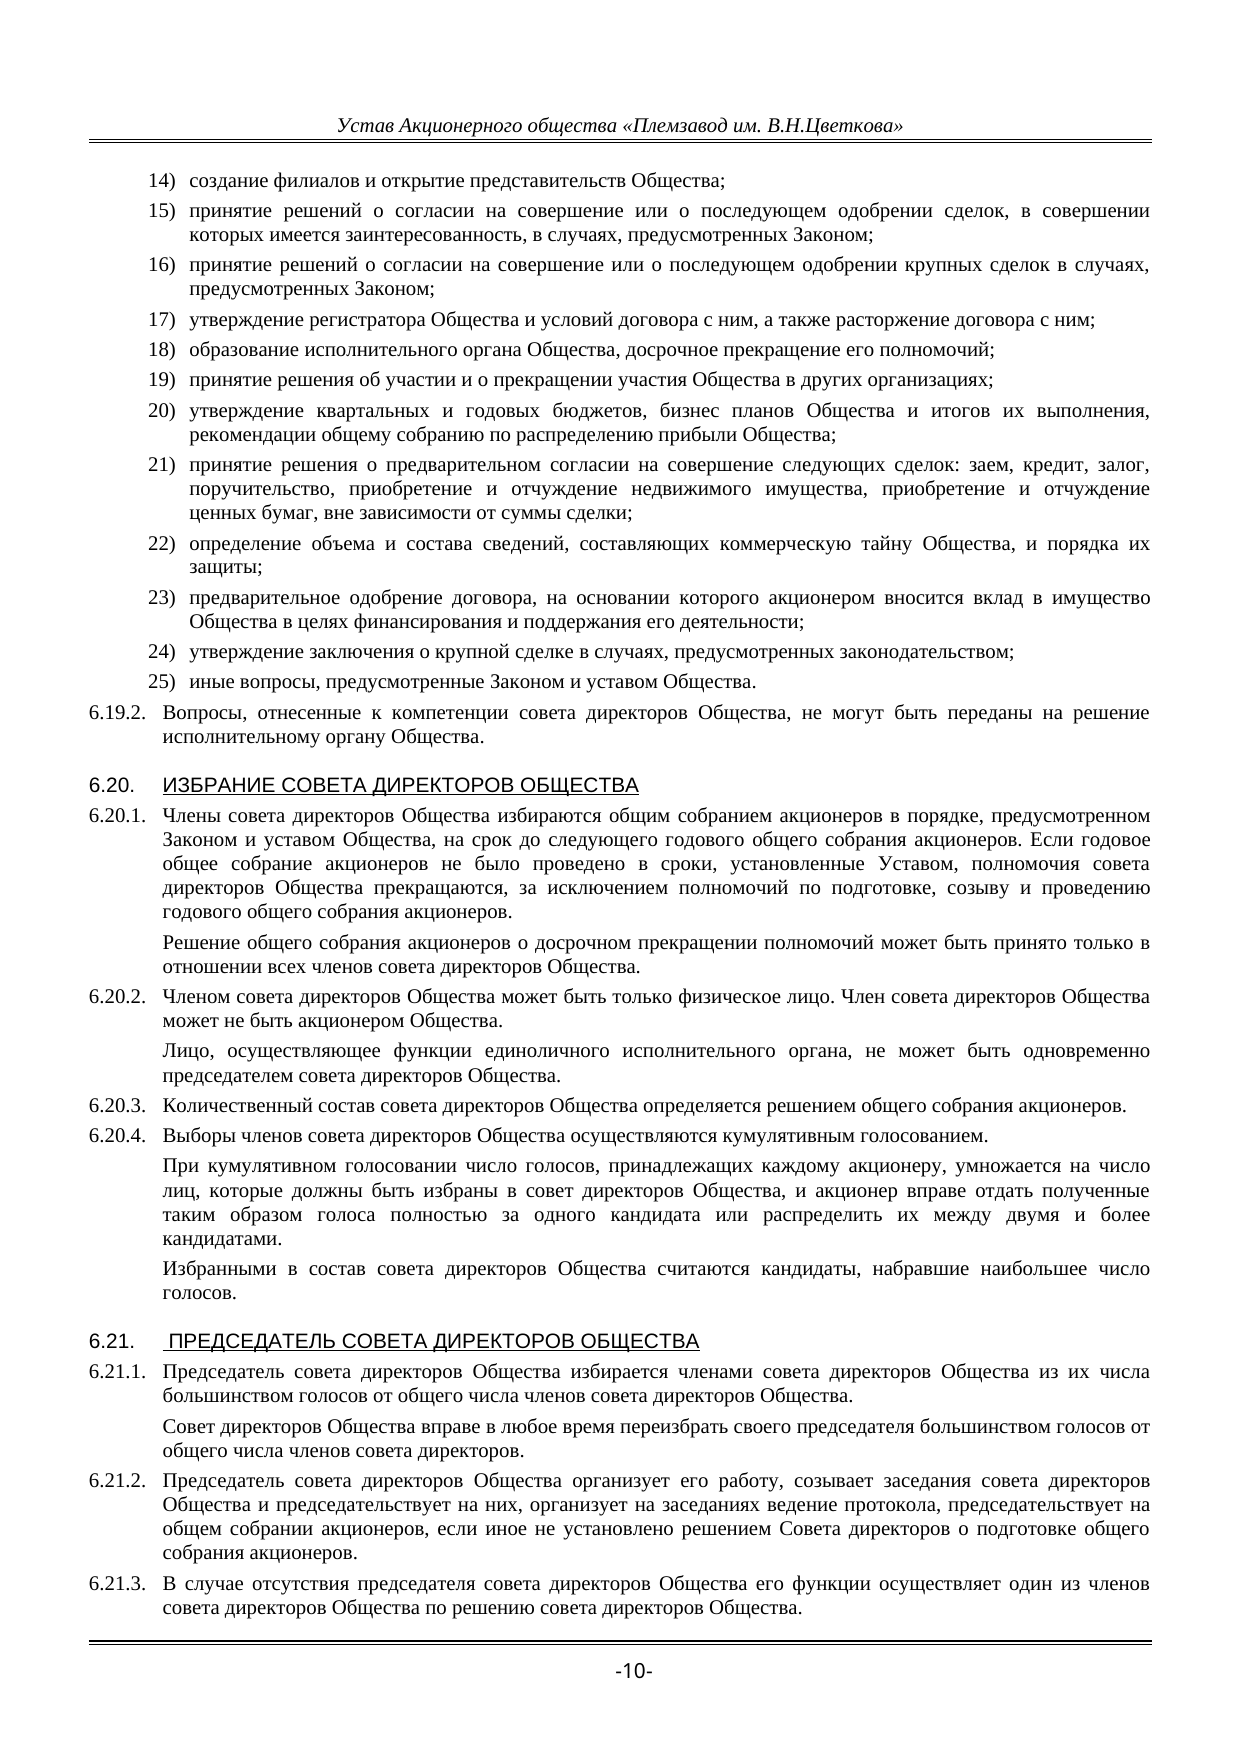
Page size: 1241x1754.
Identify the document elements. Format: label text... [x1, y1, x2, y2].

subtitle В случае отсутствия председателя совета директоров Общества его функции осуществляет один из членов совета директоров Общества по решению совета директоров Общества. [89, 1571, 1152, 1619]
list принятие решений о согласии на совершение или о последующем одобрении крупных сделок в случаях, предусмотренных Законом; [148, 252, 1152, 300]
text При кумулятивном голосовании число голосов, принадлежащих каждому акционеру, умножается на число лиц, которые должны быть избраны в совет директоров Общества, и акционер вправе отдать полученные таким образом голоса полностью за одного кандидата или распределить их между двумя и более кандидатами. [162, 1153, 1152, 1250]
list утверждение заключения о крупной сделке в случаях, предусмотренных законодательством; [148, 639, 1152, 663]
text Избранными в состав совета директоров Общества считаются кандидаты, набравшие наибольшее число голосов. [162, 1256, 1152, 1304]
text Решение общего собрания акционеров о досрочном прекращении полномочий может быть принято только в отношении всех членов совета директоров Общества. [162, 930, 1152, 978]
subtitle Избрание совета директоров общества [89, 773, 1152, 797]
subtitle Выборы членов совета директоров Общества осуществляются кумулятивным голосованием. [89, 1123, 1152, 1147]
subtitle Вопросы, отнесенные к компетенции совета директоров Общества, не могут быть переданы на решение исполнительному органу Общества. [89, 700, 1152, 748]
list определение объема и состава сведений, составляющих коммерческую тайну Общества, и порядка их защиты; [148, 530, 1152, 578]
subtitle Количественный состав совета директоров Общества определяется решением общего собрания акционеров. [89, 1093, 1152, 1117]
list принятие решения об участии и о прекращении участия Общества в других организациях; [148, 367, 1152, 391]
list принятие решений о согласии на совершение или о последующем одобрении сделок, в совершении которых имеется заинтересованность, в случаях, предусмотренных Законом; [148, 198, 1152, 246]
text Лицо, осуществляющее функции единоличного исполнительного органа, не может быть одновременно председателем совета директоров Общества. [162, 1038, 1152, 1087]
list иные вопросы, предусмотренные Законом и уставом Общества. [148, 669, 1152, 693]
subtitle Председатель совета директоров Общества избирается членами совета директоров Общества из их числа большинством голосов от общего числа членов совета директоров Общества. [89, 1359, 1152, 1407]
list создание филиалов и открытие представительств Общества; [148, 168, 1152, 192]
list образование исполнительного органа Общества, досрочное прекращение его полномочий; [148, 337, 1152, 361]
subtitle Члены совета директоров Общества избираются общим собранием акционеров в порядке, предусмотренном Законом и уставом Общества, на срок до следующего годового общего собрания акционеров. Если годовое общее собрание акционеров не было проведено в сроки, установленные Уставом, полномочия совета директоров Общества прекращаются, за исключением полномочий по подготовке, созыву и проведению годового общего собрания акционеров. [89, 803, 1152, 923]
list утверждение регистратора Общества и условий договора с ним, а также расторжение договора с ним; [148, 307, 1152, 331]
subtitle Председатель совета директоров Общества организует его работу, созывает заседания совета директоров Общества и председательствует на них, организует на заседаниях ведение протокола, председательствует на общем собрании акционеров, если иное не установлено решением Совета директоров о подготовке общего собрания акционеров. [89, 1468, 1152, 1564]
subtitle Председатель совета директоров общества [89, 1329, 1152, 1353]
list утверждение квартальных и годовых бюджетов, бизнес планов Общества и итогов их выполнения, рекомендации общему собранию по распределению прибыли Общества; [148, 398, 1152, 446]
list принятие решения о предварительном согласии на совершение следующих сделок: заем, кредит, залог, поручительство, приобретение и отчуждение недвижимого имущества, приобретение и отчуждение ценных бумаг, вне зависимости от суммы сделки; [148, 452, 1152, 524]
subtitle Членом совета директоров Общества может быть только физическое лицо. Член совета директоров Общества может не быть акционером Общества. [89, 984, 1152, 1032]
list предварительное одобрение договора, на основании которого акционером вносится вклад в имущество Общества в целях финансирования и поддержания его деятельности; [148, 585, 1152, 633]
text Совет директоров Общества вправе в любое время переизбрать своего председателя большинством голосов от общего числа членов совета директоров. [162, 1414, 1152, 1462]
